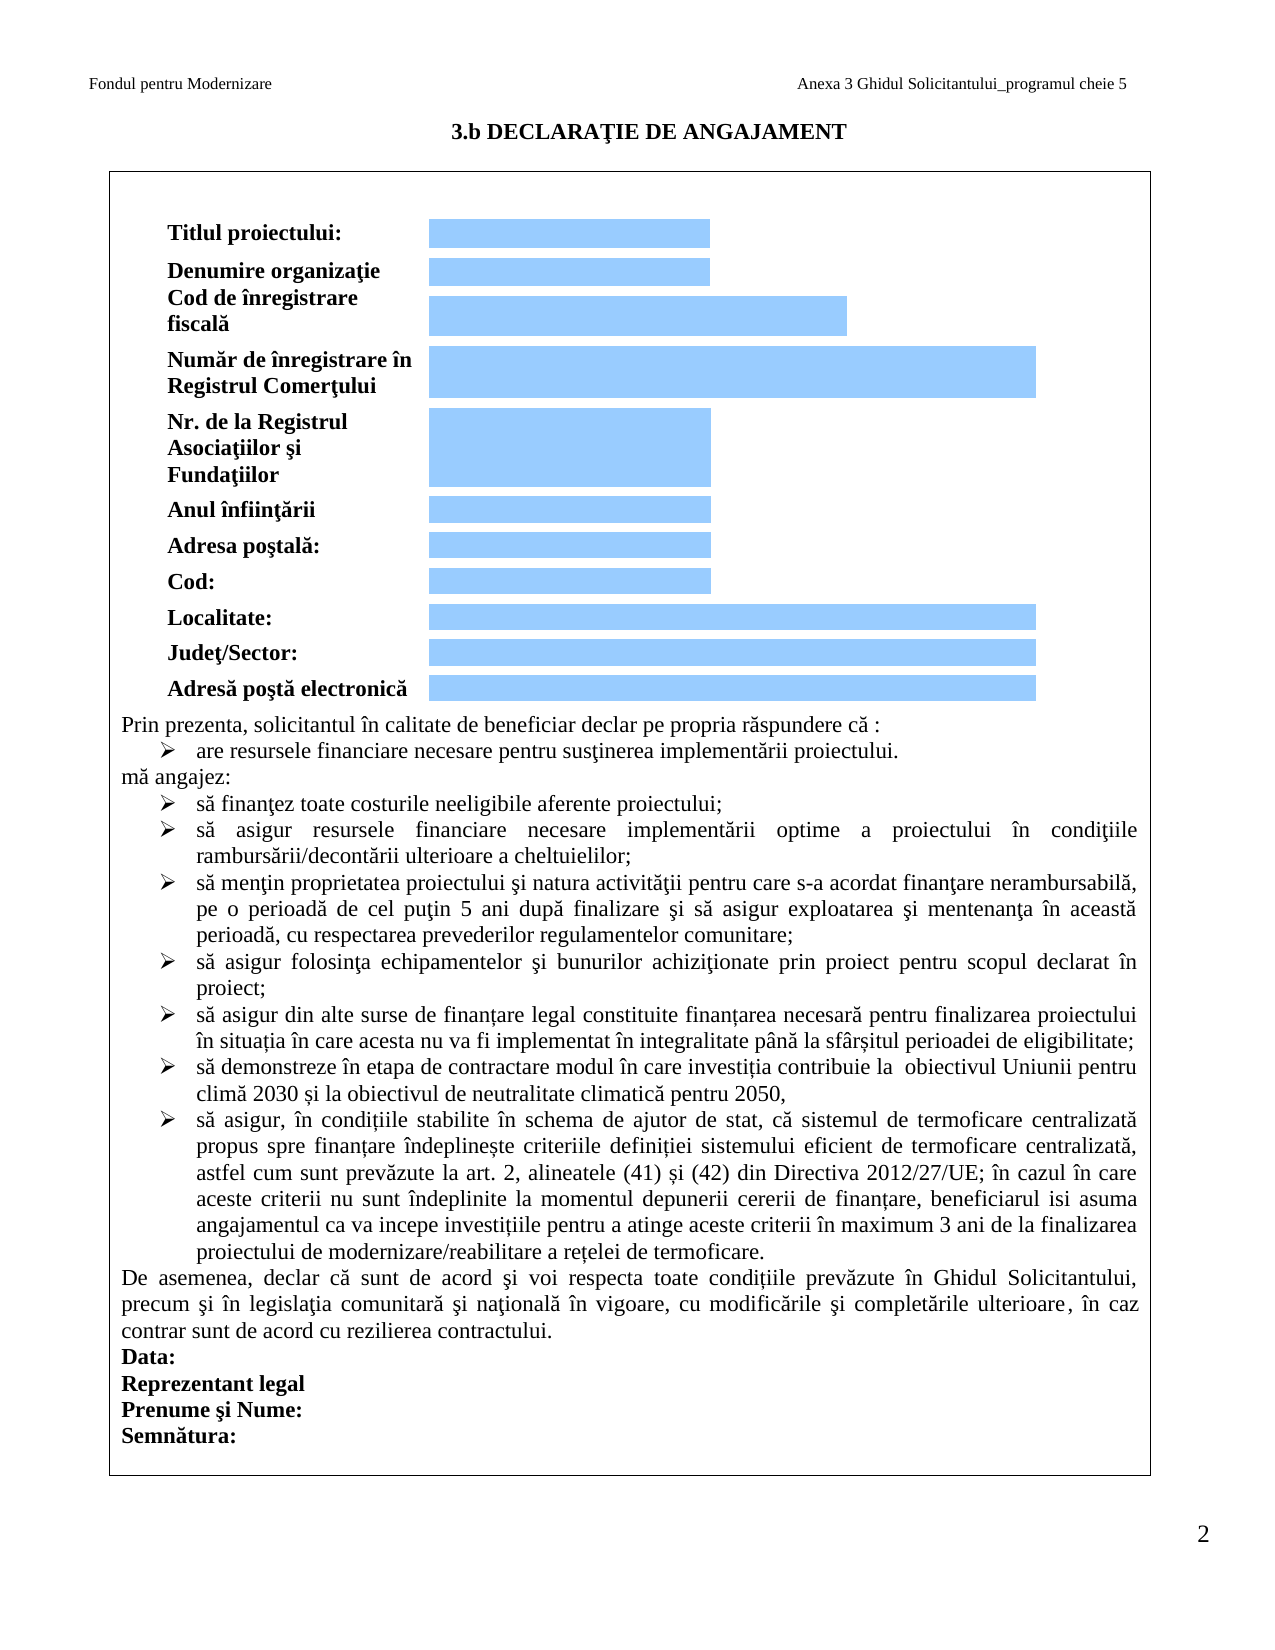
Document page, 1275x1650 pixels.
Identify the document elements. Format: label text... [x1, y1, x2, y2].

table_header Prin prezenta, solicitantul în calitate de beneficiar declar pe propria răspundere că : are resursele financiare necesare pentru susţinerea implementării proiectului. mă angajez: să finanţez toate costurile neeligibile aferente proiectului; să asigur resursele financiare necesare implementării optime a proiectului în condiţiile rambursării/decontării ulterioare a cheltuielilor; să menţin proprietatea proiectului şi natura activităţii pentru care s-a acordat finanţare nerambursabilă, pe o perioadă de cel puţin 5 ani după finalizare şi să asigur exploatarea şi mentenanţa în această perioadă, cu respectarea prevederilor regulamentelor comunitare; să asigur folosinţa echipamentelor şi bunurilor achiziţionate prin proiect pentru scopul declarat în proiect; să asigur din alte surse de finanțare legal constituite finanțarea necesară pentru finalizarea proiectului în situația în care acesta nu va fi implementat în integralitate până la sfârșitul perioadei de eligibilitate; să demonstreze în etapa de contractare modul în care investiția contribuie la obiectivul Uniunii pentru climă 2030 și la obiectivul de neutralitate climatică pentru 2050, să asigur, în condițiile stabilite în schema de ajutor de stat, că sistemul de termoficare centralizată propus spre finanțare îndeplinește criteriile definiției sistemului eficient de termoficare centralizată, astfel cum sunt prevăzute la art. 2, alineatele (41) și (42) din Directiva 2012/27/UE; în cazul în care aceste criterii nu sunt îndeplinite la momentul depunerii cererii de finanțare, beneficiarul isi asuma angajamentul ca va incepe investițiile pentru a atinge aceste criterii în maximum 3 ani de la finalizarea proiectului de modernizare/reabilitare a rețelei de termoficare. De asemenea, declar că sunt de acord şi voi respecta toate condițiile prevăzute în Ghidul Solicitantului, precum şi în legislaţia comunitară şi naţională în vigoare, cu modificările şi completările ulterioare, în caz contrar sunt de acord cu rezilierea contractului. Data: Reprezentant legal Prenume şi Nume: Semnătura: [110, 172, 1150, 1475]
text 3.b DECLARAŢIE DE ANGAJAMENT [89, 118, 1209, 144]
